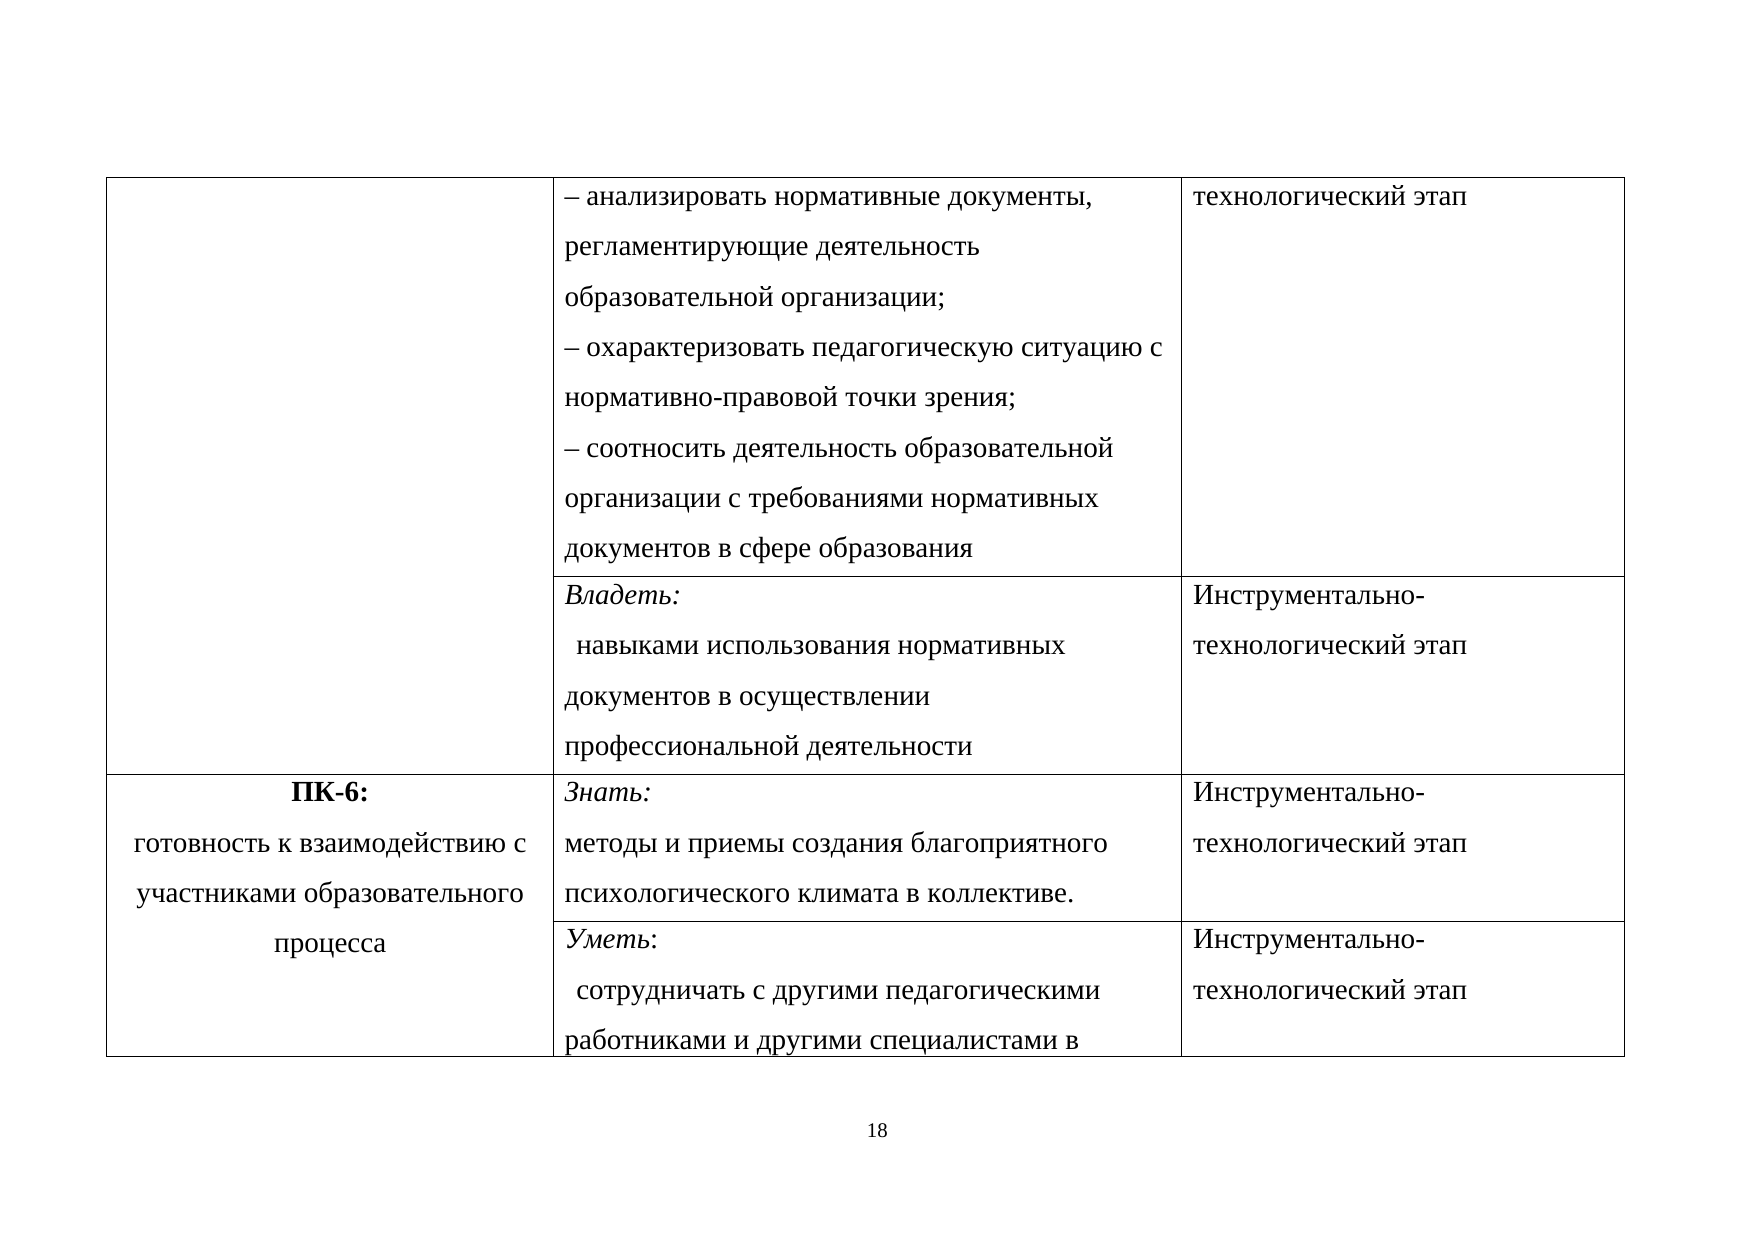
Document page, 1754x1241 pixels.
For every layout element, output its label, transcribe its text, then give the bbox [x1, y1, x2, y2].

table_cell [554, 178, 1181, 576]
table_cell Владеть: навыками использования нормативных документов в осуществлении профессиональной деятельности [554, 577, 1181, 773]
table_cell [1182, 922, 1624, 1056]
table_cell Знать: методы и приемы создания благоприятного психологического климата в коллективе. [554, 775, 1181, 921]
table_cell ПК-6: готовность к взаимодействию с участниками образовательного процесса [107, 775, 553, 1056]
table_cell Инструментально-технологический этап [1182, 577, 1624, 773]
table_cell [554, 922, 1181, 1056]
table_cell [1182, 178, 1624, 576]
table_cell Инструментально-технологический этап [1182, 775, 1624, 921]
